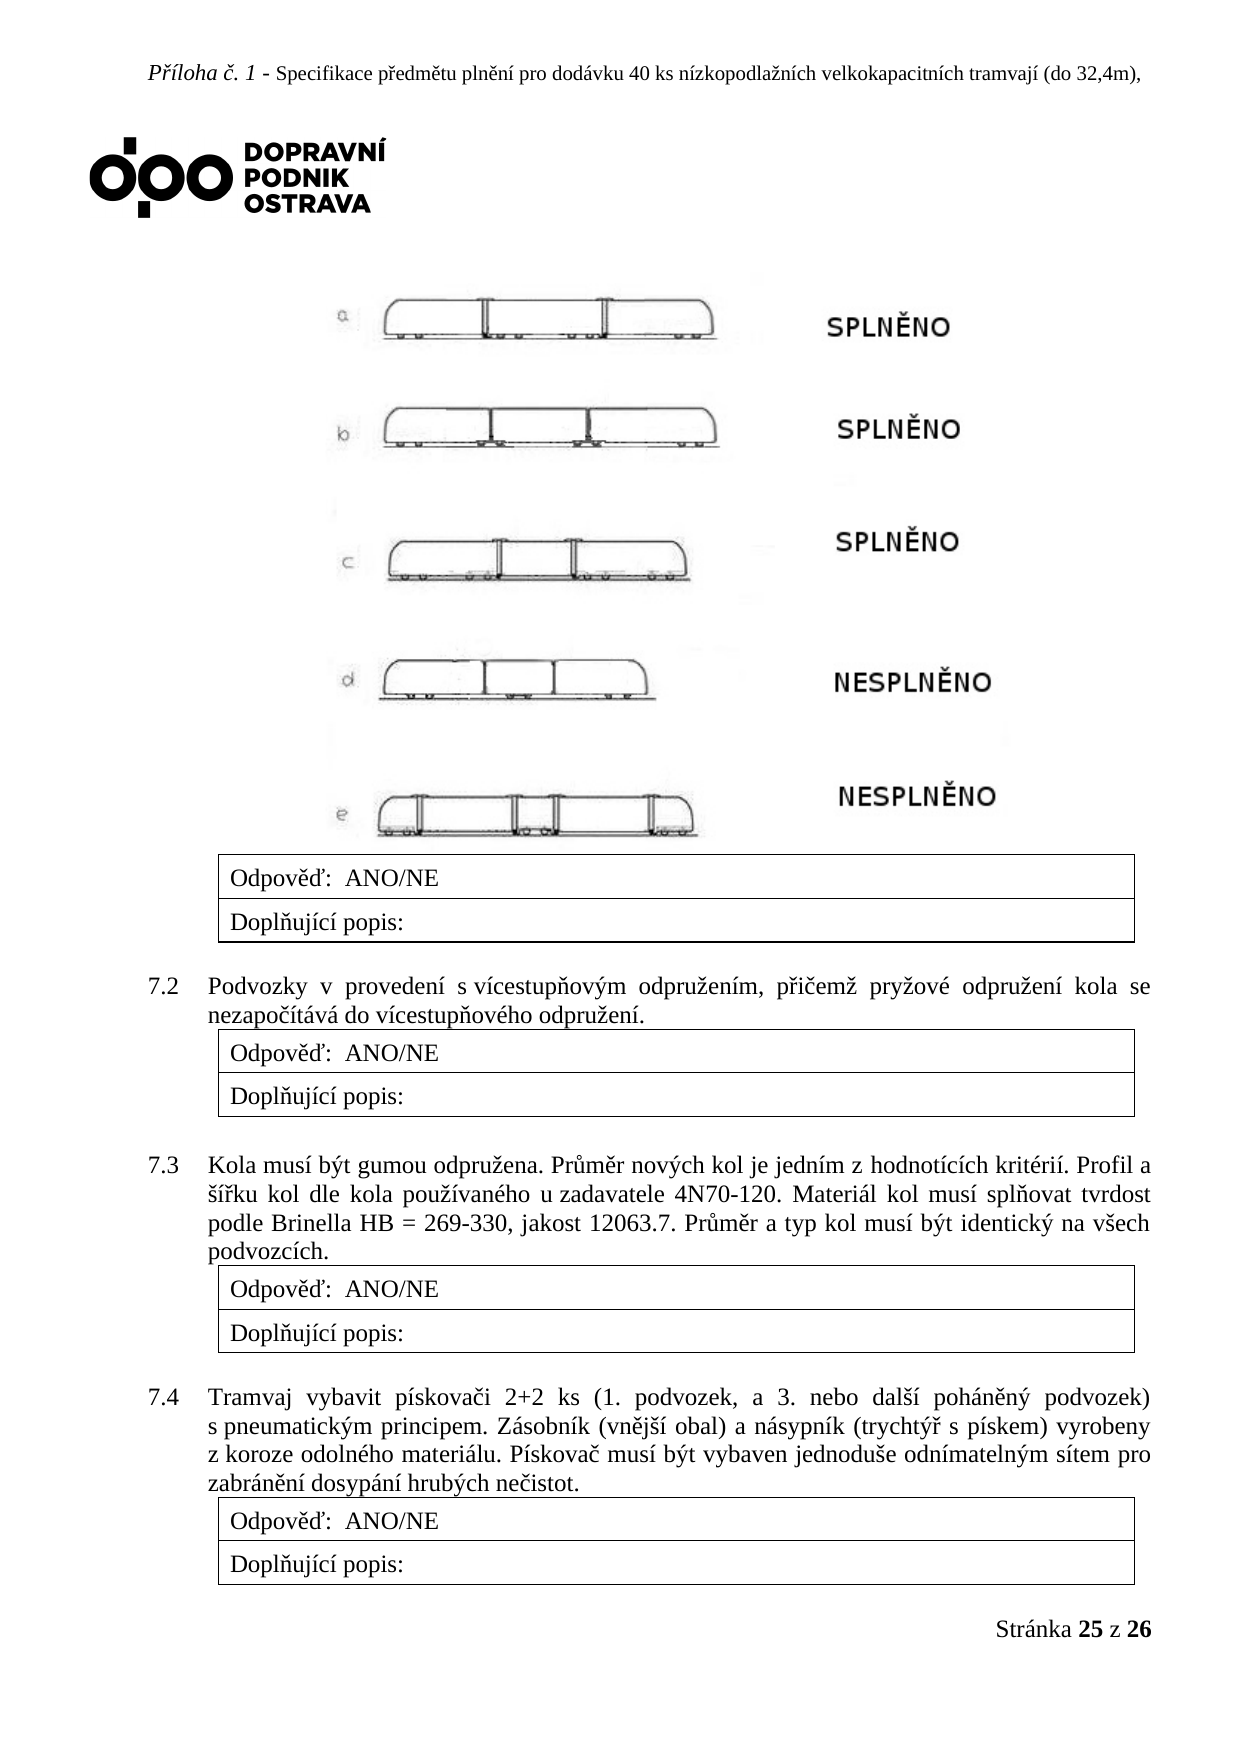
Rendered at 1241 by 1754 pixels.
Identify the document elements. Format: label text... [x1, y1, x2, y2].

table_cell Doplňující popis: [219, 1541, 1134, 1584]
picture [89, 137, 387, 218]
list Kola musí být gumou odpružena. Průměr nových kol je jedním z hodnotících kritérií. Profil a šířku kol dle kola používaného u zadavatele 4N70-120. Materiál kol musí splňovat tvrdost podle Brinella HB = 269-330, jakost 12063.7. Průměr a typ kol musí být identický na všech podvozcích. [148, 1150, 1152, 1265]
table_header Odpověď: ANO/NE [219, 855, 1134, 898]
list Podvozky v provedení s vícestupňovým odpružením, přičemž pryžové odpružení kola se nezapočítává do vícestupňového odpružení. [148, 971, 1152, 1029]
table_cell Doplňující popis: [219, 1073, 1134, 1116]
table_cell Doplňující popis: [219, 899, 1134, 941]
table_header Odpověď: ANO/NE [219, 1030, 1134, 1072]
list Tramvaj vybavit pískovači 2+2 ks (1. podvozek, a 3. nebo další poháněný podvozek) s pneumatickým principem. Zásobník (vnější obal) a násypník (trychtýř s pískem) vyrobeny z koroze odolného materiálu. Pískovač musí být vybaven jednoduše odnímatelným sítem pro zabránění dosypání hrubých nečistot. [148, 1382, 1152, 1497]
picture [325, 248, 1034, 854]
table_header Odpověď: ANO/NE [219, 1498, 1134, 1540]
table_header Odpověď: ANO/NE [219, 1266, 1134, 1308]
table_cell Doplňující popis: [219, 1310, 1134, 1352]
